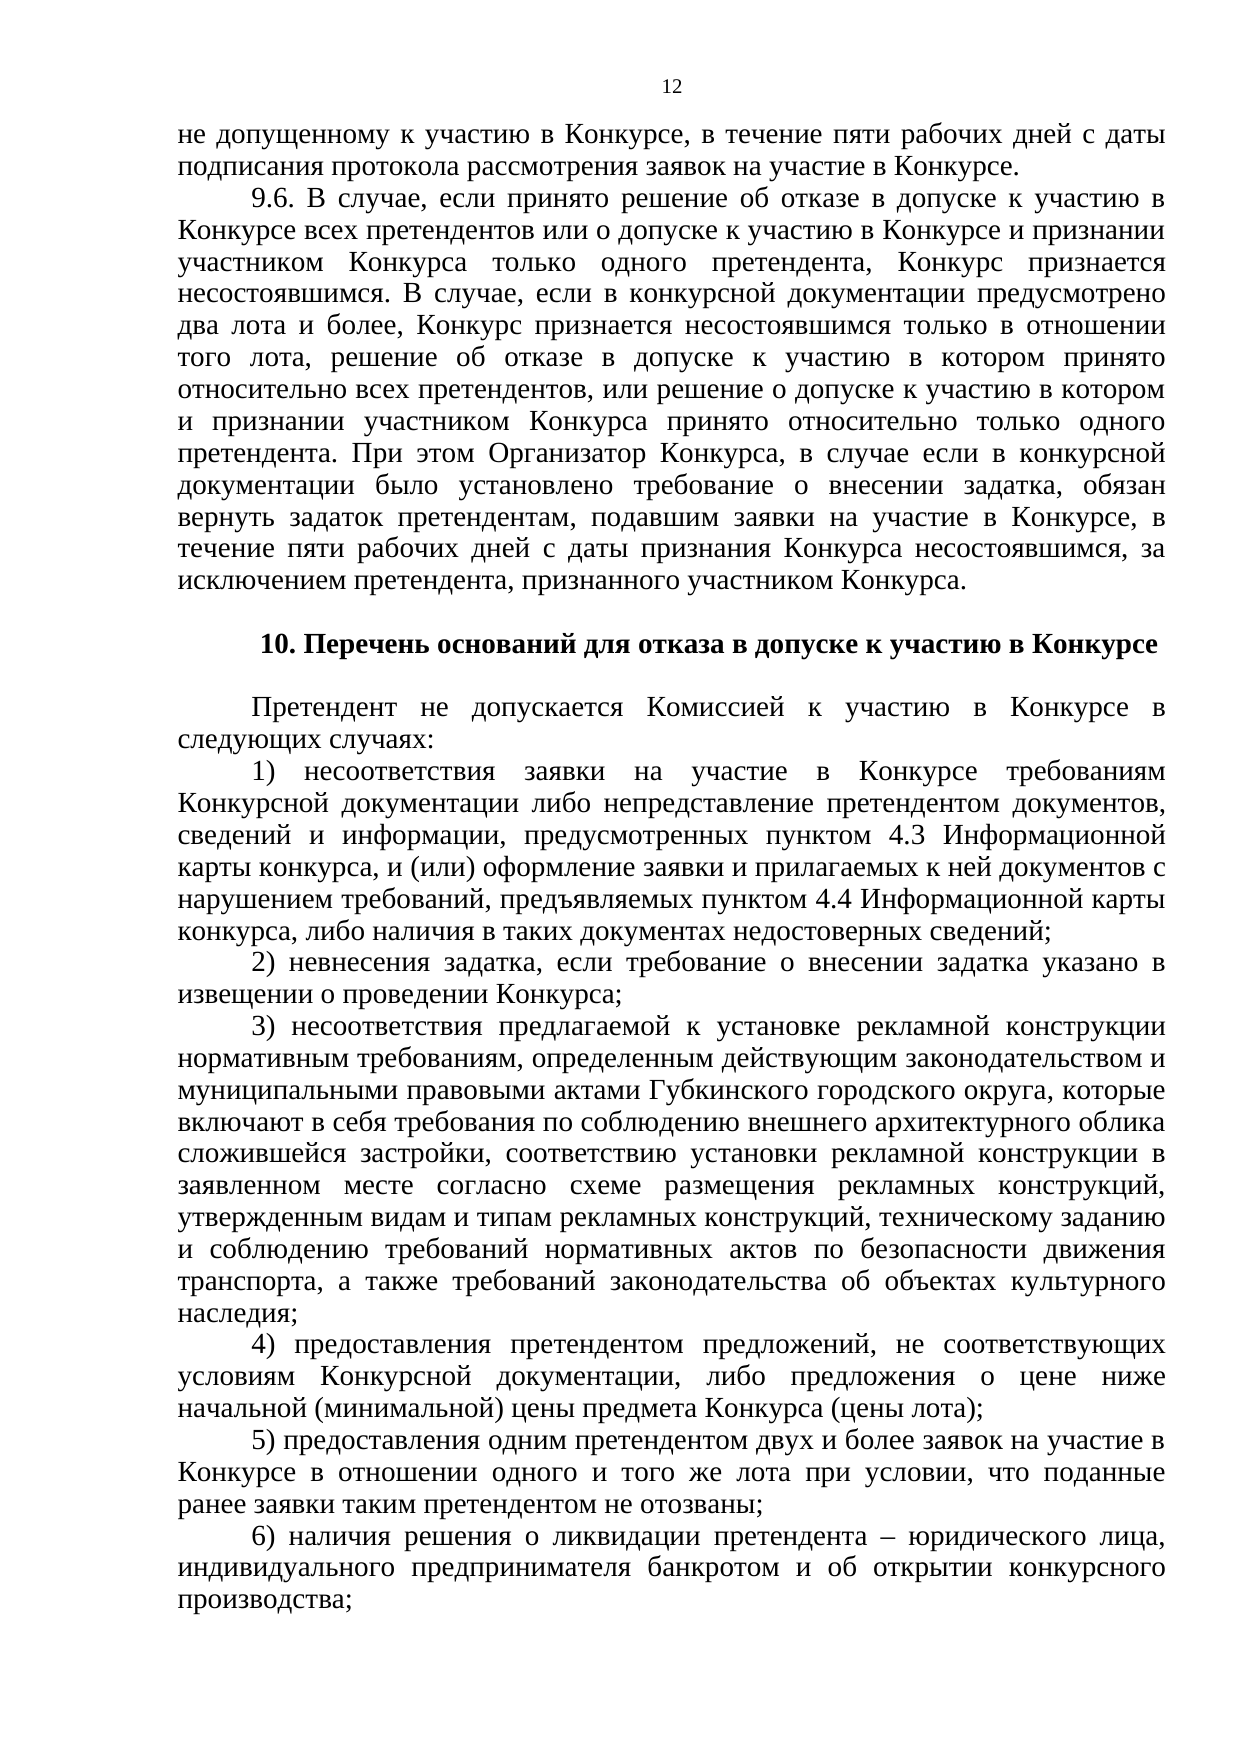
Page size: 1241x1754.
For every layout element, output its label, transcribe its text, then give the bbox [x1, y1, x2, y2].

text 9.6. В случае, если принято решение об отказе в допуске к участию в Конкурсе всех претендентов или о допуске к участию в Конкурсе и признании участником Конкурса только одного претендента, Конкурс признается несостоявшимся. В случае, если в конкурсной документации предусмотрено два лота и более, Конкурс признается несостоявшимся только в отношении того лота, решение об отказе в допуске к участию в котором принято относительно всех претендентов, или решение о допуске к участию в котором и признании участником Конкурса принято относительно только одного претендента. При этом Организатор Конкурса, в случае если в конкурсной документации было установлено требование о внесении задатка, обязан вернуть задаток претендентам, подавшим заявки на участие в Конкурсе, в течение пяти рабочих дней с даты признания Конкурса несостоявшимся, за исключением претендента, признанного участником Конкурса. [177, 182, 1167, 596]
text 5) предоставления одним претендентом двух и более заявок на участие в Конкурсе в отношении одного и того же лота при условии, что поданные ранее заявки таким претендентом не отозваны; [177, 1424, 1167, 1519]
text 6) наличия решения о ликвидации претендента – юридического лица, индивидуального предпринимателя банкротом и об открытии конкурсного производства; [177, 1519, 1167, 1615]
text 1) несоответствия заявки на участие в Конкурсе требованиям Конкурсной документации либо непредставление претендентом документов, сведений и информации, предусмотренных пунктом 4.3 Информационной карты конкурса, и (или) оформление заявки и прилагаемых к ней документов с нарушением требований, предъявляемых пунктом 4.4 Информационной карты конкурса, либо наличия в таких документах недостоверных сведений; [177, 755, 1167, 946]
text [177, 118, 1167, 182]
text 4) предоставления претендентом предложений, не соответствующих условиям Конкурсной документации, либо предложения о цене ниже начальной (минимальной) цены предмета Конкурса (цены лота); [177, 1328, 1167, 1424]
text 3) несоответствия предлагаемой к установке рекламной конструкции нормативным требованиям, определенным действующим законодательством и муниципальными правовыми актами Губкинского городского округа, которые включают в себя требования по соблюдению внешнего архитектурного облика сложившейся застройки, соответствию установки рекламной конструкции в заявленном месте согласно схеме размещения рекламных конструкций, утвержденным видам и типам рекламных конструкций, техническому заданию и соблюдению требований нормативных актов по безопасности движения транспорта, а также требований законодательства об объектах культурного наследия; [177, 1010, 1167, 1328]
text 2) невнесения задатка, если требование о внесении задатка указано в извещении о проведении Конкурса; [177, 946, 1167, 1010]
text 10. Перечень оснований для отказа в допуске к участию в Конкурсе [177, 628, 1167, 659]
text Претендент не допускается Комиссией к участию в Конкурсе в следующих случаях: [177, 691, 1167, 755]
